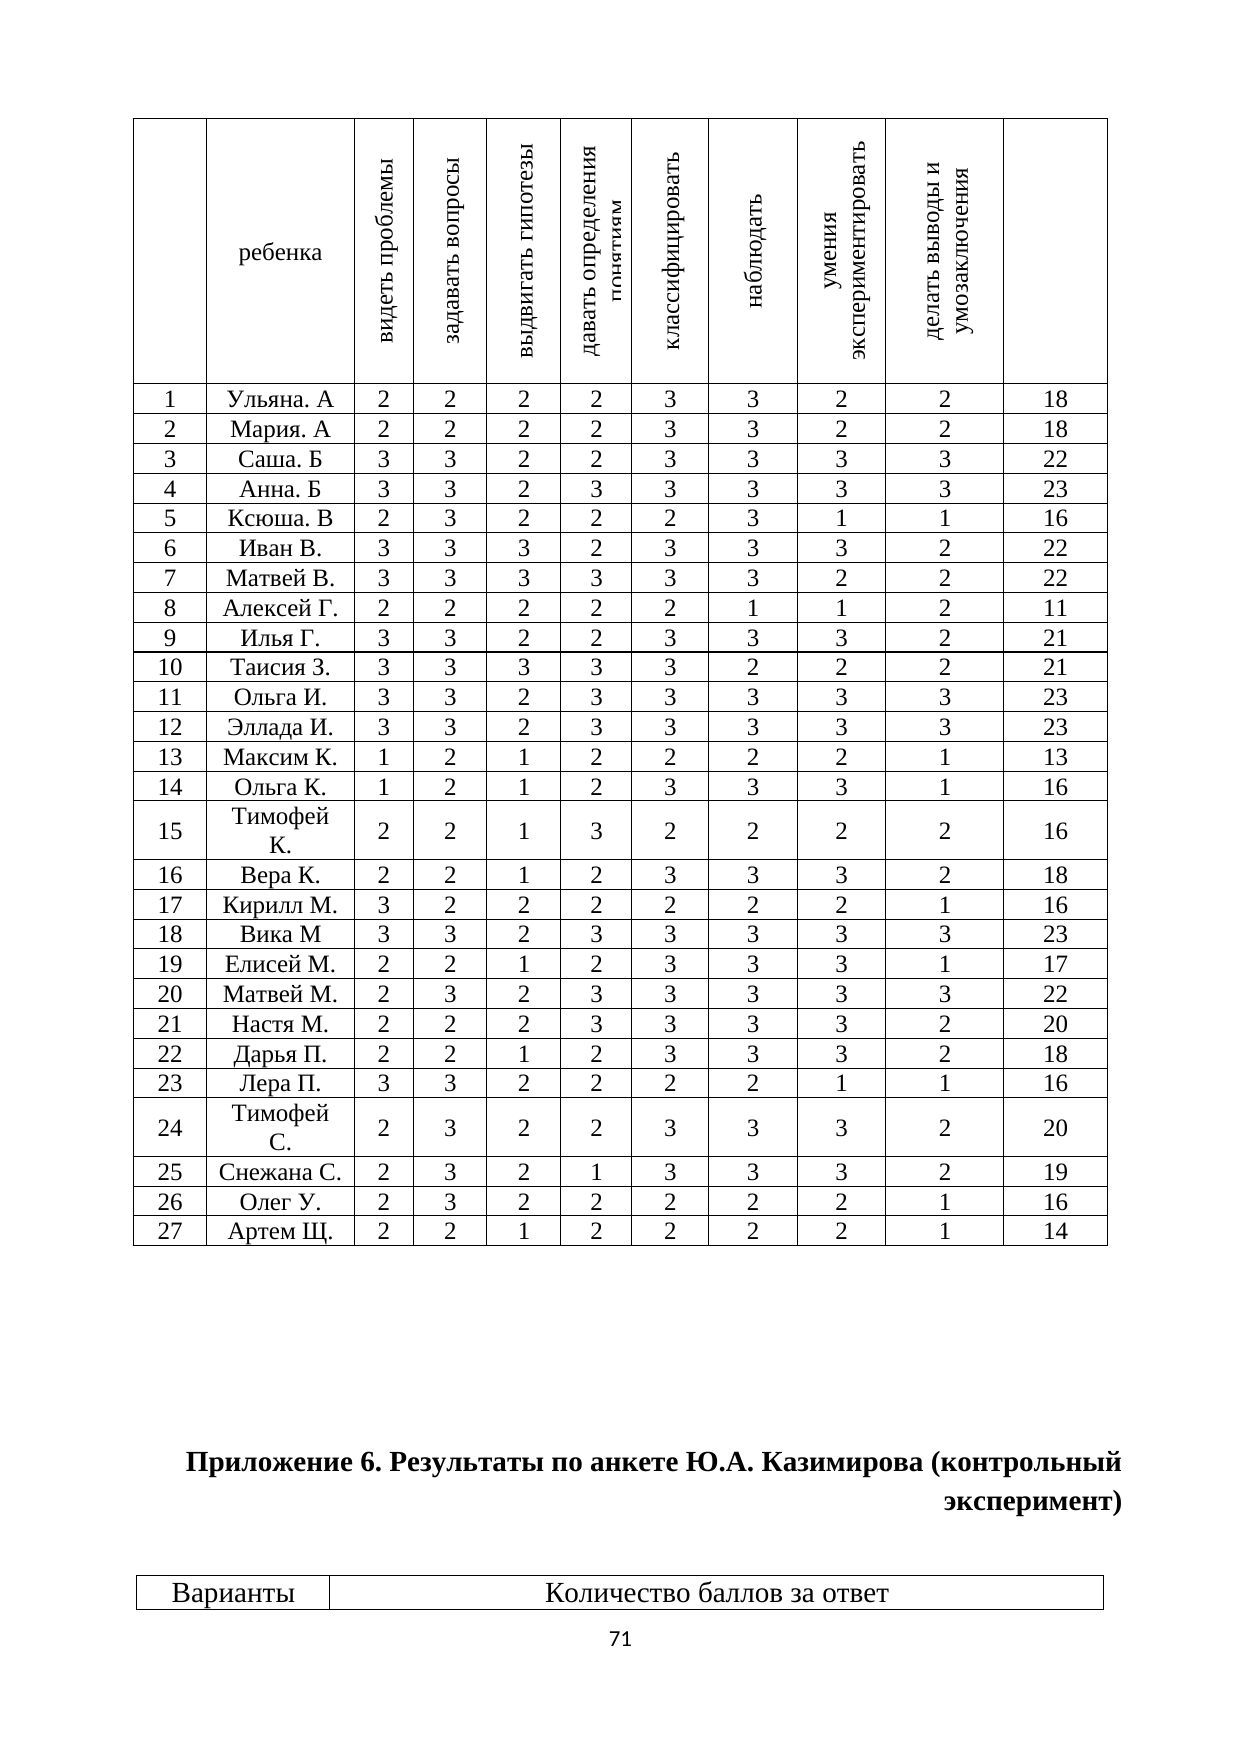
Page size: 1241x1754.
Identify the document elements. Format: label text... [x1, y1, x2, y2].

table_cell 9 [134, 623, 206, 651]
table_cell 3 [632, 979, 708, 1008]
table_cell 2 [709, 742, 797, 771]
table_cell 13 [134, 742, 206, 771]
table_cell 10 [134, 653, 206, 681]
table_cell 23 [1004, 920, 1107, 948]
table_cell 16 [1004, 504, 1107, 532]
table_cell 3 [632, 949, 708, 978]
table_cell 20 [134, 979, 206, 1008]
table_cell 2 [561, 1187, 631, 1215]
table_cell Ксюша. В [207, 504, 354, 532]
table_cell 2 [355, 801, 413, 859]
table_cell 1 [886, 949, 1003, 978]
table_cell 3 [414, 712, 486, 741]
table_cell 2 [414, 593, 486, 622]
table_cell 2 [355, 384, 413, 413]
table_cell 2 [632, 1069, 708, 1097]
table_cell 1 [487, 801, 560, 859]
table_cell 3 [632, 1009, 708, 1038]
table_cell 2 [487, 712, 560, 741]
table_cell 2 [632, 1216, 708, 1245]
table_cell Дарья П. [207, 1039, 354, 1067]
table_cell 3 [798, 1098, 885, 1156]
table_cell 2 [561, 414, 631, 443]
table_cell 2 [414, 1039, 486, 1067]
table_cell 16 [1004, 1069, 1107, 1097]
table_cell 22 [134, 1039, 206, 1067]
table_cell 2 [487, 504, 560, 532]
table_cell 3 [709, 772, 797, 800]
table_header № [134, 119, 206, 383]
table_cell Ульяна. А [207, 384, 354, 413]
table_cell 2 [886, 1157, 1003, 1186]
table_cell 2 [355, 1216, 413, 1245]
table_cell 2 [355, 1157, 413, 1186]
table_cell 16 [134, 860, 206, 889]
table_cell 3 [798, 1039, 885, 1067]
table_header Количество баллов за ответ [330, 1576, 1103, 1609]
table_cell 2 [632, 801, 708, 859]
table_cell 2 [487, 474, 560, 502]
table_cell 3 [414, 623, 486, 651]
table_header Варианты ответов [137, 1576, 329, 1609]
table_cell 3 [355, 712, 413, 741]
table_cell 20 [1004, 1009, 1107, 1038]
table_cell 3 [798, 682, 885, 711]
table_cell Мария. А [207, 414, 354, 443]
table_cell 3 [709, 414, 797, 443]
table_cell 2 [561, 890, 631, 918]
table_cell 3 [798, 1009, 885, 1038]
table_cell 2 [487, 682, 560, 711]
table_cell 2 [561, 742, 631, 771]
table_cell Эллада И. [207, 712, 354, 741]
table_cell 2 [355, 860, 413, 889]
table_cell 3 [414, 533, 486, 562]
table_cell 2 [886, 563, 1003, 592]
table_cell Артем Щ. [207, 1216, 354, 1245]
table_cell 22 [1004, 979, 1107, 1008]
table_cell Алексей Г. [207, 593, 354, 622]
table_cell 16 [1004, 772, 1107, 800]
table_cell 3 [709, 1039, 797, 1067]
table_header Имя, Ф. ребенка [207, 119, 354, 383]
table_cell 2 [487, 444, 560, 473]
table_cell 2 [886, 533, 1003, 562]
table_cell 1 [561, 1157, 631, 1186]
table_cell 2 [798, 1187, 885, 1215]
table_cell 2 [414, 949, 486, 978]
table_cell 12 [134, 712, 206, 741]
table_cell 3 [414, 1069, 486, 1097]
table_cell 3 [632, 772, 708, 800]
table_cell 6 [134, 533, 206, 562]
table_cell классифицировать [632, 119, 708, 383]
table_cell 3 [355, 563, 413, 592]
table_cell 2 [886, 384, 1003, 413]
table_cell Кирилл М. [207, 890, 354, 918]
table_cell 2 [798, 890, 885, 918]
table_cell 2 [886, 1039, 1003, 1067]
table_cell 11 [134, 682, 206, 711]
table_cell 2 [487, 623, 560, 651]
table_cell 3 [798, 949, 885, 978]
table_cell делать выводы и умозаключения [886, 119, 1003, 383]
table_cell 5 [134, 504, 206, 532]
table_cell 1 [487, 742, 560, 771]
table_cell 13 [1004, 742, 1107, 771]
table_cell 2 [709, 1216, 797, 1245]
table_cell 2 [355, 1098, 413, 1156]
table_cell 3 [798, 860, 885, 889]
table_cell 3 [561, 801, 631, 859]
table_cell 23 [1004, 712, 1107, 741]
table_cell 2 [414, 860, 486, 889]
table_cell Лера П. [207, 1069, 354, 1097]
table_cell 2 [487, 1187, 560, 1215]
table_cell 2 [414, 890, 486, 918]
table_cell Вера К. [207, 860, 354, 889]
table_cell 2 [561, 949, 631, 978]
table_cell 2 [487, 1157, 560, 1186]
table_cell 2 [487, 890, 560, 918]
table_cell Анна. Б [207, 474, 354, 502]
table_cell 22 [1004, 533, 1107, 562]
table_cell 3 [414, 1157, 486, 1186]
table_cell 1 [886, 890, 1003, 918]
table_cell 3 [487, 563, 560, 592]
table_cell 1 [487, 860, 560, 889]
table_cell 26 [134, 1187, 206, 1215]
table_cell 2 [798, 414, 885, 443]
table_cell 2 [886, 593, 1003, 622]
table_cell 2 [355, 1039, 413, 1067]
table_cell 3 [487, 653, 560, 681]
table_cell 3 [886, 444, 1003, 473]
table_cell 3 [355, 682, 413, 711]
table_cell 3 [355, 474, 413, 502]
table_cell 3 [709, 1157, 797, 1186]
table_cell 2 [561, 504, 631, 532]
table_cell 4 [134, 474, 206, 502]
table_cell 3 [798, 712, 885, 741]
table_cell 2 [414, 414, 486, 443]
table_cell 16 [1004, 1187, 1107, 1215]
table_cell 3 [414, 1098, 486, 1156]
table_cell 19 [1004, 1157, 1107, 1186]
table_cell 1 [886, 504, 1003, 532]
table_cell 3 [709, 474, 797, 502]
table_cell 2 [709, 653, 797, 681]
table_cell 3 [561, 474, 631, 502]
table_cell 3 [709, 712, 797, 741]
table_cell 1 [355, 772, 413, 800]
table_cell 3 [355, 623, 413, 651]
table_cell Максим К. [207, 742, 354, 771]
table_cell 1 [487, 1216, 560, 1245]
table_cell давать определения понятиям [561, 119, 631, 383]
table_cell 17 [1004, 949, 1107, 978]
table_cell 3 [709, 682, 797, 711]
table_cell 24 [134, 1098, 206, 1156]
table_cell 1 [798, 593, 885, 622]
table_cell 2 [798, 384, 885, 413]
table_cell 3 [798, 444, 885, 473]
table_cell 3 [632, 474, 708, 502]
table_cell 16 [1004, 801, 1107, 859]
table_cell 3 [886, 474, 1003, 502]
table_cell 3 [632, 563, 708, 592]
table_cell 2 [414, 801, 486, 859]
table_cell 8 [134, 593, 206, 622]
table_cell 1 [709, 593, 797, 622]
table_cell 2 [709, 801, 797, 859]
table_cell 3 [632, 1157, 708, 1186]
table_cell 23 [134, 1069, 206, 1097]
table_cell 2 [134, 414, 206, 443]
table_cell 3 [561, 682, 631, 711]
table_cell 3 [886, 920, 1003, 948]
table_cell 3 [798, 1157, 885, 1186]
table_cell 3 [632, 920, 708, 948]
table_cell 3 [798, 623, 885, 651]
table_cell 3 [355, 890, 413, 918]
table_cell 11 [1004, 593, 1107, 622]
table_cell 2 [798, 801, 885, 859]
table_cell 2 [632, 504, 708, 532]
table_cell 3 [798, 920, 885, 948]
table_cell 2 [561, 1216, 631, 1245]
table_cell 3 [414, 1187, 486, 1215]
table_cell 18 [1004, 860, 1107, 889]
table_cell 2 [355, 593, 413, 622]
table_cell 2 [709, 1069, 797, 1097]
table_cell 3 [561, 920, 631, 948]
table_cell 2 [561, 384, 631, 413]
table_cell 18 [1004, 384, 1107, 413]
table_cell 1 [886, 742, 1003, 771]
table_cell 2 [355, 1009, 413, 1038]
table_cell наблюдать [709, 119, 797, 383]
table_cell 2 [798, 653, 885, 681]
table_cell 3 [798, 772, 885, 800]
table_cell 2 [355, 504, 413, 532]
table_cell Матвей М. [207, 979, 354, 1008]
table_cell 1 [886, 1216, 1003, 1245]
table_cell 1 [487, 1039, 560, 1067]
table_cell 3 [414, 920, 486, 948]
table_cell 2 [487, 979, 560, 1008]
table_cell Таисия З. [207, 653, 354, 681]
table_cell 3 [355, 444, 413, 473]
table_cell 2 [632, 742, 708, 771]
table_cell 3 [632, 653, 708, 681]
table_cell 22 [1004, 563, 1107, 592]
table_cell 21 [1004, 653, 1107, 681]
table_cell 3 [709, 384, 797, 413]
table_cell 14 [1004, 1216, 1107, 1245]
table_cell 21 [1004, 623, 1107, 651]
table_cell 3 [355, 1069, 413, 1097]
table_cell 3 [709, 949, 797, 978]
table_cell 3 [355, 920, 413, 948]
table_cell 2 [561, 860, 631, 889]
table_cell 2 [414, 384, 486, 413]
table_cell 3 [632, 682, 708, 711]
table_cell Саша. Б [207, 444, 354, 473]
table_cell 2 [487, 414, 560, 443]
table_cell 2 [355, 949, 413, 978]
table_cell 17 [134, 890, 206, 918]
table_cell 2 [561, 772, 631, 800]
table_cell 2 [561, 1039, 631, 1067]
table_cell 2 [798, 742, 885, 771]
table_cell 3 [355, 653, 413, 681]
table_cell 1 [886, 1187, 1003, 1215]
table_cell Олег У. [207, 1187, 354, 1215]
table_cell 23 [1004, 474, 1107, 502]
table_cell выдвигать гипотезы [487, 119, 560, 383]
table_cell 3 [632, 860, 708, 889]
table_cell 3 [414, 653, 486, 681]
table_cell 2 [798, 1216, 885, 1245]
table_cell видеть проблемы [355, 119, 413, 383]
table_cell 2 [414, 742, 486, 771]
table_cell 3 [709, 444, 797, 473]
table_cell Тимофей К. [207, 801, 354, 859]
table_cell 3 [798, 533, 885, 562]
table_cell 3 [632, 712, 708, 741]
table_cell 3 [709, 563, 797, 592]
table_cell 3 [561, 712, 631, 741]
table_cell 3 [709, 860, 797, 889]
table_cell 1 [886, 1069, 1003, 1097]
table_cell 3 [886, 979, 1003, 1008]
table_cell 2 [886, 1009, 1003, 1038]
table_cell 1 [355, 742, 413, 771]
table_cell 2 [561, 533, 631, 562]
table_cell 2 [709, 1187, 797, 1215]
table_cell 3 [561, 979, 631, 1008]
table_cell 2 [487, 1009, 560, 1038]
table_cell 22 [1004, 444, 1107, 473]
table_cell 2 [414, 772, 486, 800]
table_cell 1 [134, 384, 206, 413]
table_cell 2 [561, 623, 631, 651]
table_cell 3 [414, 474, 486, 502]
table_cell 2 [487, 1098, 560, 1156]
table_cell 16 [1004, 890, 1107, 918]
table_cell 3 [709, 623, 797, 651]
table_cell Иван В. [207, 533, 354, 562]
table_cell Снежана С. [207, 1157, 354, 1186]
table_cell 2 [632, 1187, 708, 1215]
table_cell 3 [632, 414, 708, 443]
table_cell Илья Г. [207, 623, 354, 651]
table_cell 3 [632, 1098, 708, 1156]
table_cell 3 [709, 533, 797, 562]
table_cell 2 [886, 860, 1003, 889]
table_cell 3 [414, 979, 486, 1008]
table_cell 7 [134, 563, 206, 592]
table_cell 3 [709, 1098, 797, 1156]
table_cell Вика М [207, 920, 354, 948]
table_cell 2 [886, 623, 1003, 651]
table_cell 2 [355, 414, 413, 443]
table_cell 3 [561, 653, 631, 681]
table_cell 3 [632, 444, 708, 473]
table_cell 3 [414, 563, 486, 592]
table_cell 2 [886, 414, 1003, 443]
table_cell Ольга И. [207, 682, 354, 711]
table_cell 18 [1004, 414, 1107, 443]
table_cell 15 [134, 801, 206, 859]
table_cell 2 [886, 653, 1003, 681]
table_cell 21 [134, 1009, 206, 1038]
table_cell 27 [134, 1216, 206, 1245]
table_cell 3 [134, 444, 206, 473]
table_cell 2 [561, 1098, 631, 1156]
table_cell 1 [487, 949, 560, 978]
subtitle Приложение 6. Результаты по анкете Ю.А. Казимирова (контрольный эксперимент) [118, 1444, 1122, 1516]
table_cell 3 [414, 444, 486, 473]
table_cell 3 [798, 979, 885, 1008]
table_cell 25 [134, 1157, 206, 1186]
table_cell 2 [886, 1098, 1003, 1156]
table_cell 3 [632, 533, 708, 562]
table_cell 2 [632, 593, 708, 622]
table_cell 3 [561, 1009, 631, 1038]
table_cell 14 [134, 772, 206, 800]
table_cell 1 [798, 504, 885, 532]
table_cell 2 [632, 890, 708, 918]
table_cell Елисей М. [207, 949, 354, 978]
table_cell 3 [487, 533, 560, 562]
table_cell Настя М. [207, 1009, 354, 1038]
table_cell 3 [709, 979, 797, 1008]
table_cell 3 [798, 474, 885, 502]
table_cell 3 [709, 504, 797, 532]
table_cell задавать вопросы [414, 119, 486, 383]
table_cell 3 [632, 384, 708, 413]
table_cell Тимофей С. [207, 1098, 354, 1156]
table_cell 1 [798, 1069, 885, 1097]
table_cell 23 [1004, 682, 1107, 711]
table_header Итого [1004, 119, 1107, 383]
table_cell 2 [487, 920, 560, 948]
table_cell 2 [561, 1069, 631, 1097]
table_cell 2 [561, 444, 631, 473]
table_cell Матвей В. [207, 563, 354, 592]
table_cell 3 [709, 920, 797, 948]
table_cell 3 [414, 682, 486, 711]
table_cell 3 [355, 533, 413, 562]
table_cell 2 [487, 593, 560, 622]
table_cell 3 [632, 1039, 708, 1067]
table_cell 3 [886, 682, 1003, 711]
table_cell 2 [414, 1216, 486, 1245]
table_cell 3 [886, 712, 1003, 741]
table_cell умения экспериментировать [798, 119, 885, 383]
table_cell 3 [709, 1009, 797, 1038]
table_cell 18 [134, 920, 206, 948]
table_cell 2 [561, 593, 631, 622]
table_cell 2 [487, 384, 560, 413]
table_cell 2 [798, 563, 885, 592]
table_cell 2 [709, 890, 797, 918]
table_cell 1 [886, 772, 1003, 800]
table_cell 2 [355, 1187, 413, 1215]
table_cell 3 [632, 623, 708, 651]
table_cell 2 [355, 979, 413, 1008]
table_cell Ольга К. [207, 772, 354, 800]
table_cell 3 [561, 563, 631, 592]
table_cell 2 [886, 801, 1003, 859]
table_cell 2 [487, 1069, 560, 1097]
table_cell 1 [487, 772, 560, 800]
table_cell 2 [414, 1009, 486, 1038]
table_cell 18 [1004, 1039, 1107, 1067]
table_cell 20 [1004, 1098, 1107, 1156]
table_cell 19 [134, 949, 206, 978]
table_cell 3 [414, 504, 486, 532]
